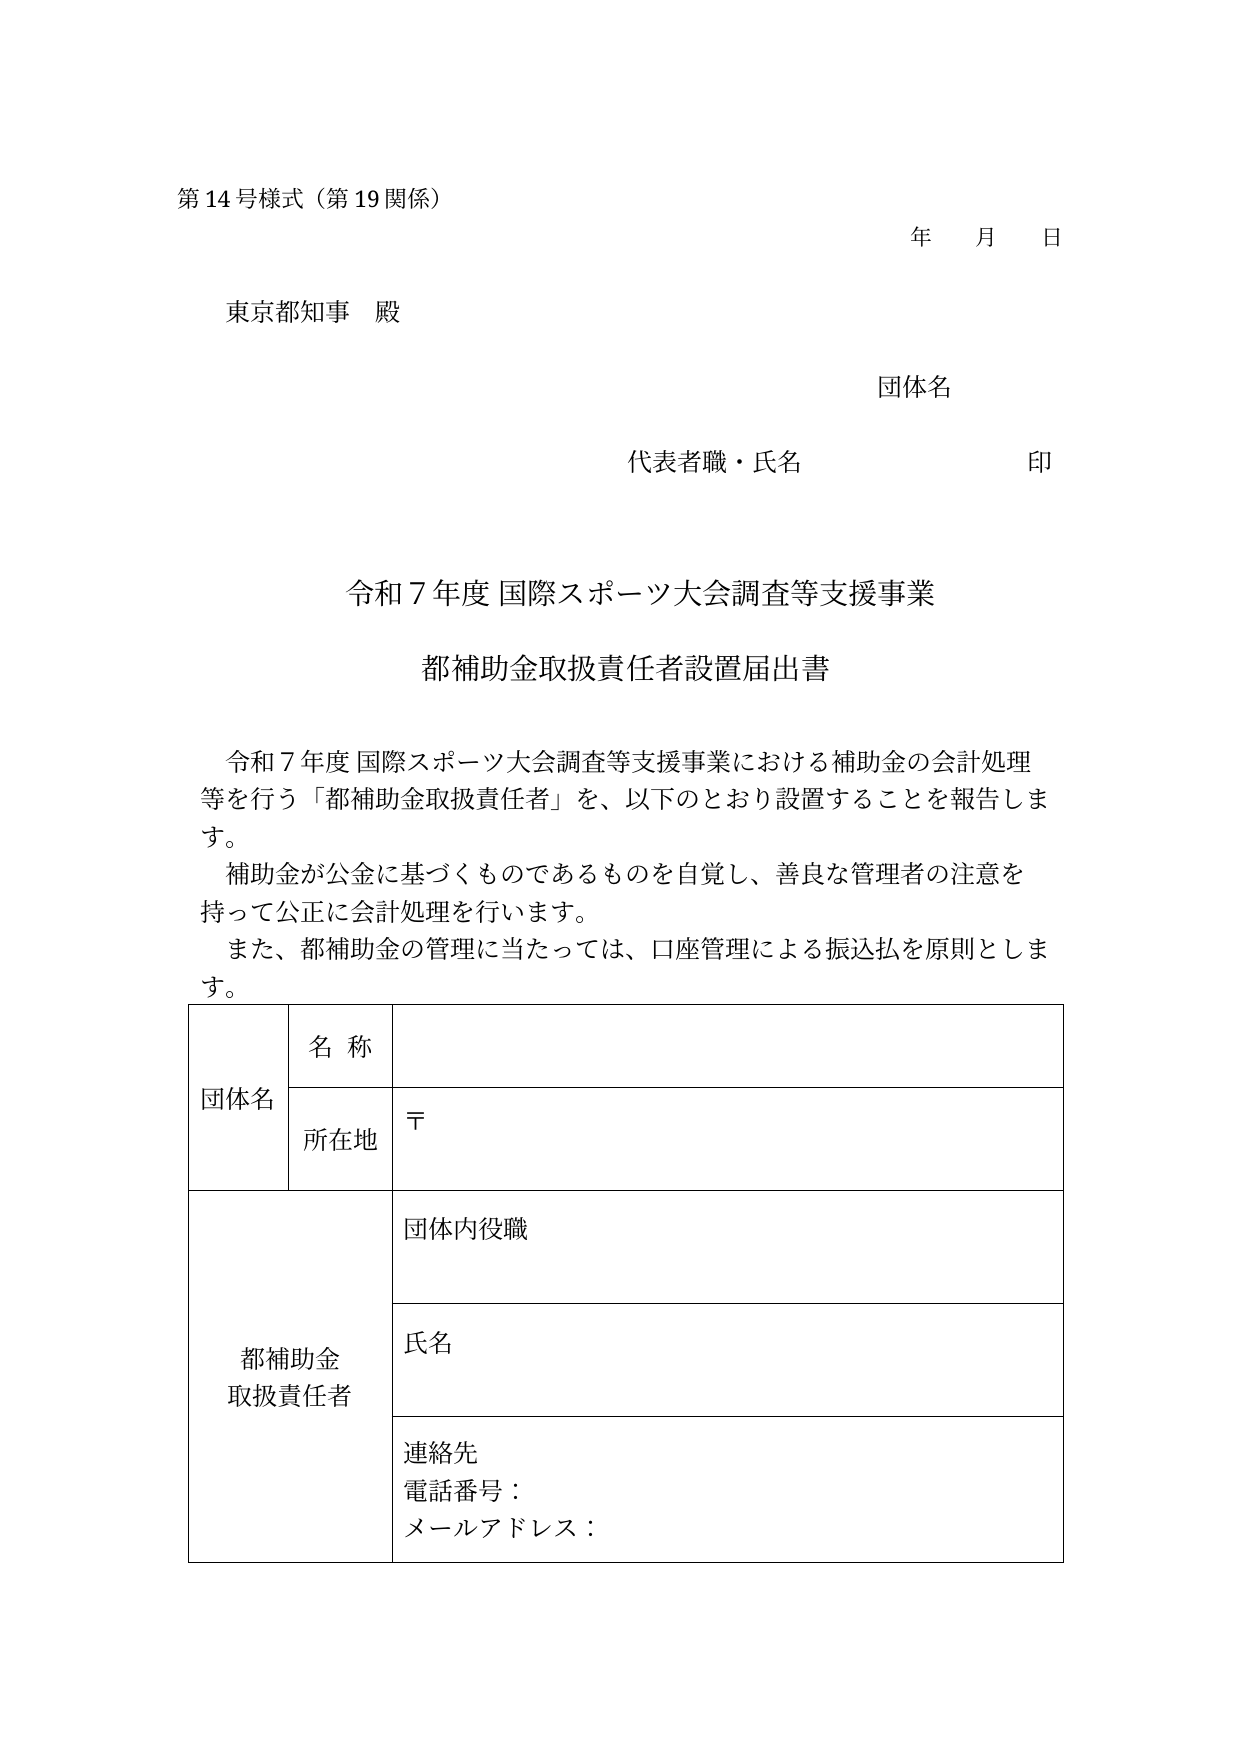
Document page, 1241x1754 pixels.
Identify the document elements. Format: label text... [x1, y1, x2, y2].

table_cell 氏名 [393, 1304, 1063, 1416]
text 第14号様式（第19関係） [177, 179, 1063, 217]
table_cell 〒 [393, 1088, 1063, 1189]
table_cell 所在地 [289, 1088, 392, 1189]
table_cell 連絡先 電話番号： メールアドレス： [393, 1417, 1063, 1562]
table_header 東京都知事 殿 団体名 代表者職・氏名 印 令和７年度 国際スポーツ大会調査等支援事業 都補助金取扱責任者設置届出書 令和７年度 国際スポーツ大会調査等支援事業における補助金の会計処理等を行う「都補助金取扱責任者」を、以下のとおり設置することを報告します。 補助金が公金に基づくものであるものを自覚し、善良な管理者の注意を持って公正に会計処理を行います。 また、都補助金の管理に当たっては、口座管理による振込払を原則とします。 [189, 292, 1063, 1004]
table_cell [393, 1005, 1063, 1087]
table_cell 団体内役職 [393, 1191, 1063, 1303]
table_cell 都補助金 取扱責任者 [189, 1191, 392, 1562]
table_cell 団体名 [189, 1005, 288, 1189]
table_cell 名称 [289, 1005, 392, 1087]
text 年 月 日 [177, 217, 1063, 254]
